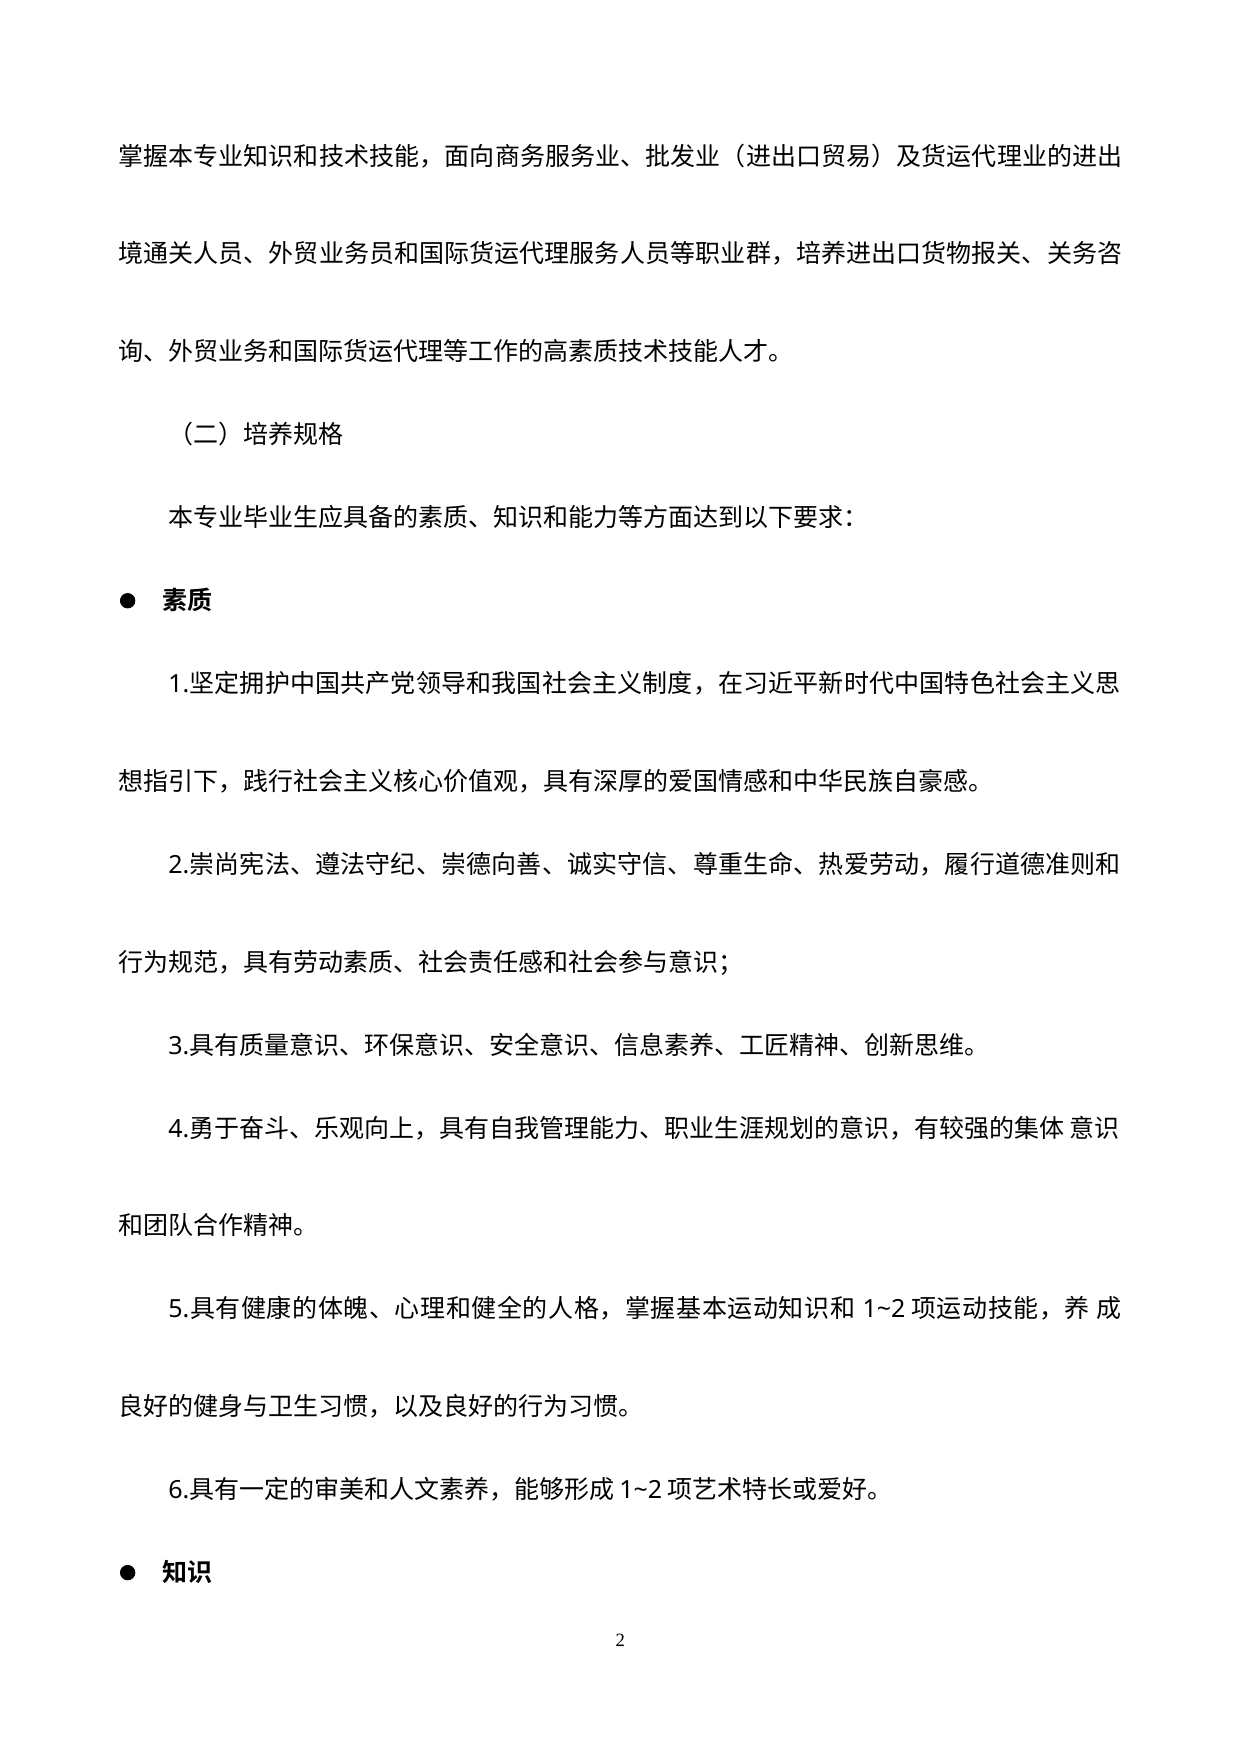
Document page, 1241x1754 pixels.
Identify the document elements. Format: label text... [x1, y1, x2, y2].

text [118, 122, 1122, 382]
text 6.具有一定的审美和人文素养，能够形成1~2项艺术特长或爱好。 [118, 1455, 1122, 1520]
list 素质 [118, 566, 1122, 631]
text 2.崇尚宪法、遵法守纪、崇德向善、诚实守信、尊重生命、热爱劳动，履行道德准则和行为规范，具有劳动素质、社会责任感和社会参与意识； [118, 830, 1122, 993]
text 本专业毕业生应具备的素质、知识和能力等方面达到以下要求： [118, 483, 1122, 548]
list 知识 [118, 1538, 1122, 1603]
text 5.具有健康的体魄、心理和健全的人格，掌握基本运动知识和1~2项运动技能，养 成良好的健身与卫生习惯，以及良好的行为习惯。 [118, 1274, 1122, 1437]
text （二）培养规格 [118, 400, 1122, 465]
text 3.具有质量意识、环保意识、安全意识、信息素养、工匠精神、创新思维。 [118, 1011, 1122, 1076]
text 4.勇于奋斗、乐观向上，具有自我管理能力、职业生涯规划的意识，有较强的集体 意识和团队合作精神。 [118, 1094, 1122, 1256]
text 1.坚定拥护中国共产党领导和我国社会主义制度，在习近平新时代中国特色社会主义思想指引下，践行社会主义核心价值观，具有深厚的爱国情感和中华民族自豪感。 [118, 649, 1122, 812]
